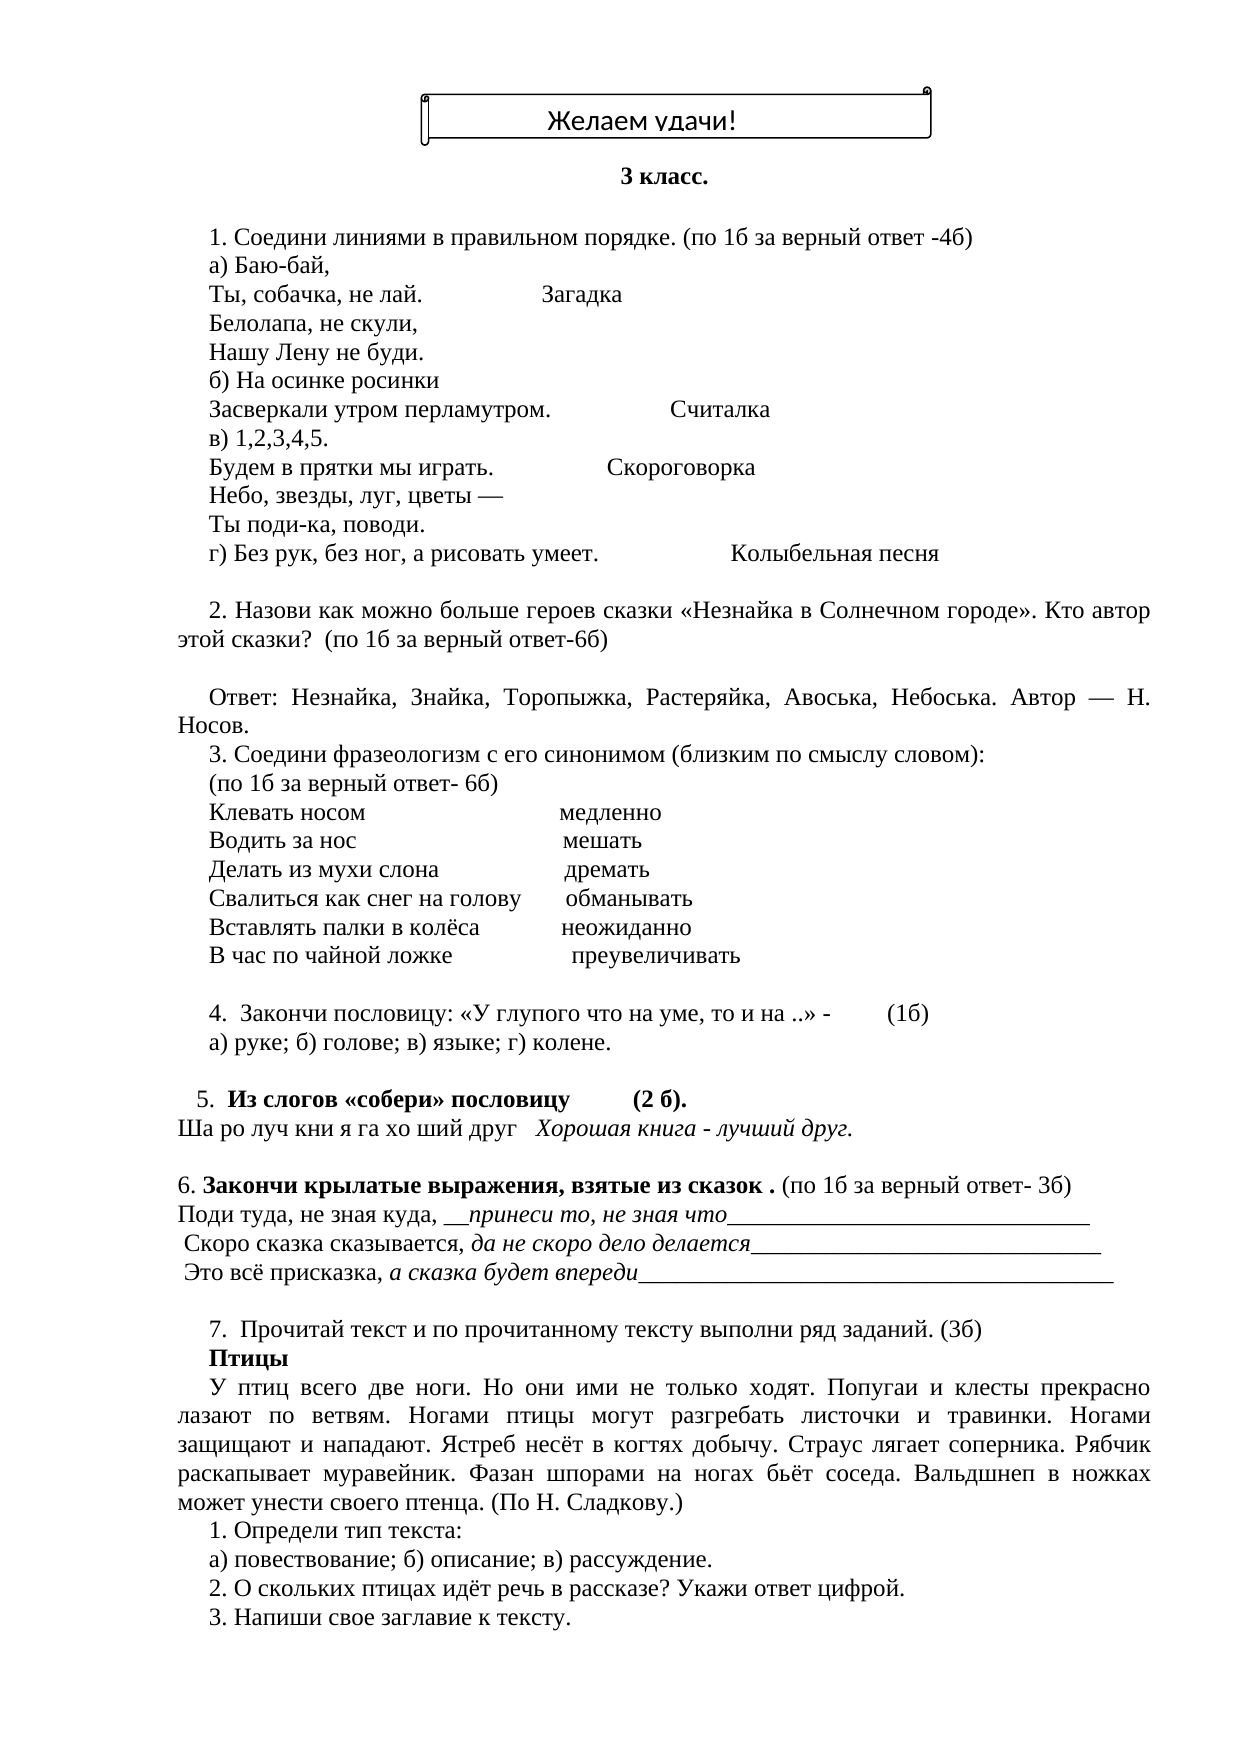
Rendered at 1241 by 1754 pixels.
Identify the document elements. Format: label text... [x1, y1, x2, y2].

text 7. Прочитай текст и по прочитанному тексту выполни ряд заданий. (3б) [177, 1314, 1152, 1343]
text 3. Соедини фразеологизм с его синонимом (близким по смыслу словом): [177, 739, 1152, 768]
text Вставлять палки в колёса неожиданно [177, 912, 1152, 941]
text а) повествование; б) описание; в) рассуждение. [177, 1544, 1152, 1573]
text Это всё присказка, а сказка будет впереди______________________________________ [177, 1257, 1152, 1286]
text Поди туда, не зная куда, __принеси то, не зная что_____________________________ [177, 1199, 1152, 1228]
text Птицы [177, 1343, 1152, 1372]
text б) На осинке росинки [177, 366, 1152, 394]
text в) 1,2,3,4,5. [177, 423, 1152, 452]
text 1. Определи тип текста: [177, 1516, 1152, 1544]
text а) руке; б) голове; в) языке; г) колене. [177, 1027, 1152, 1056]
text Водить за нос мешать [177, 826, 1152, 854]
text г) Без рук, без ног, а рисовать умеет. Колыбельная песня [177, 538, 1152, 567]
text Делать из мухи слона дремать [177, 854, 1152, 883]
text 1. Соедини линиями в правильном порядке. (по 1б за верный ответ -4б) [177, 222, 1152, 251]
text 3. Напиши свое заглавие к тексту. [177, 1602, 1152, 1631]
text У птиц всего две ноги. Но они ими не только ходят. Попугаи и клесты прекрасно лазают по ветвям. Ногами птицы могут разгребать листочки и травинки. Ногами защищают и нападают. Ястреб несёт в когтях добычу. Страус лягает соперника. Рябчик раскапывает муравейник. Фазан шпорами на ногах бьёт соседа. Вальдшнеп в ножках может унести своего птенца. (По Н. Сладкову.) [177, 1372, 1152, 1516]
text 5. Из слогов «собери» пословицу (2 б). [177, 1084, 1152, 1113]
text Клевать носом медленно [177, 797, 1152, 826]
text Скоро сказка сказывается, да не скоро дело делается____________________________ [177, 1228, 1152, 1257]
text Засверкали утром перламутром. Считалка [177, 394, 1152, 423]
text 2. О скольких птицах идёт речь в рассказе? Укажи ответ цифрой. [177, 1573, 1152, 1602]
text Нашу Лену не буди. [177, 337, 1152, 366]
text 3 класс. [177, 161, 1152, 190]
text Ша ро луч кни я га хо ший друг Хорошая книга - лучший друг. [177, 1113, 1152, 1142]
text В час по чайной ложке преувеличивать [177, 941, 1152, 969]
text Ты поди-ка, поводи. [177, 509, 1152, 538]
text Небо, звезды, луг, цветы — [177, 481, 1152, 509]
text (по 1б за верный ответ- 6б) [177, 768, 1152, 797]
text Белолапа, не скули, [177, 308, 1152, 337]
text Свалиться как снег на голову обманывать [177, 883, 1152, 912]
text 6. Закончи крылатые выражения, взятые из сказок . (по 1б за верный ответ- 3б) [177, 1171, 1152, 1199]
text Ты, собачка, не лай. Загадка [177, 279, 1152, 308]
text Ответ: Незнайка, Знайка, Торопыжка, Растеряйка, Авоська, Небоська. Автор — Н. Носов. [177, 682, 1152, 739]
text а) Баю-бай, [177, 251, 1152, 279]
text 4. Закончи пословицу: «У глупого что на уме, то и на ..» - (1б) [177, 998, 1152, 1027]
text Будем в прятки мы играть. Скороговорка [177, 452, 1152, 481]
text 2. Назови как можно больше героев сказки «Незнайка в Солнечном городе». Кто автор этой сказки? (по 1б за верный ответ-6б) [177, 596, 1152, 653]
